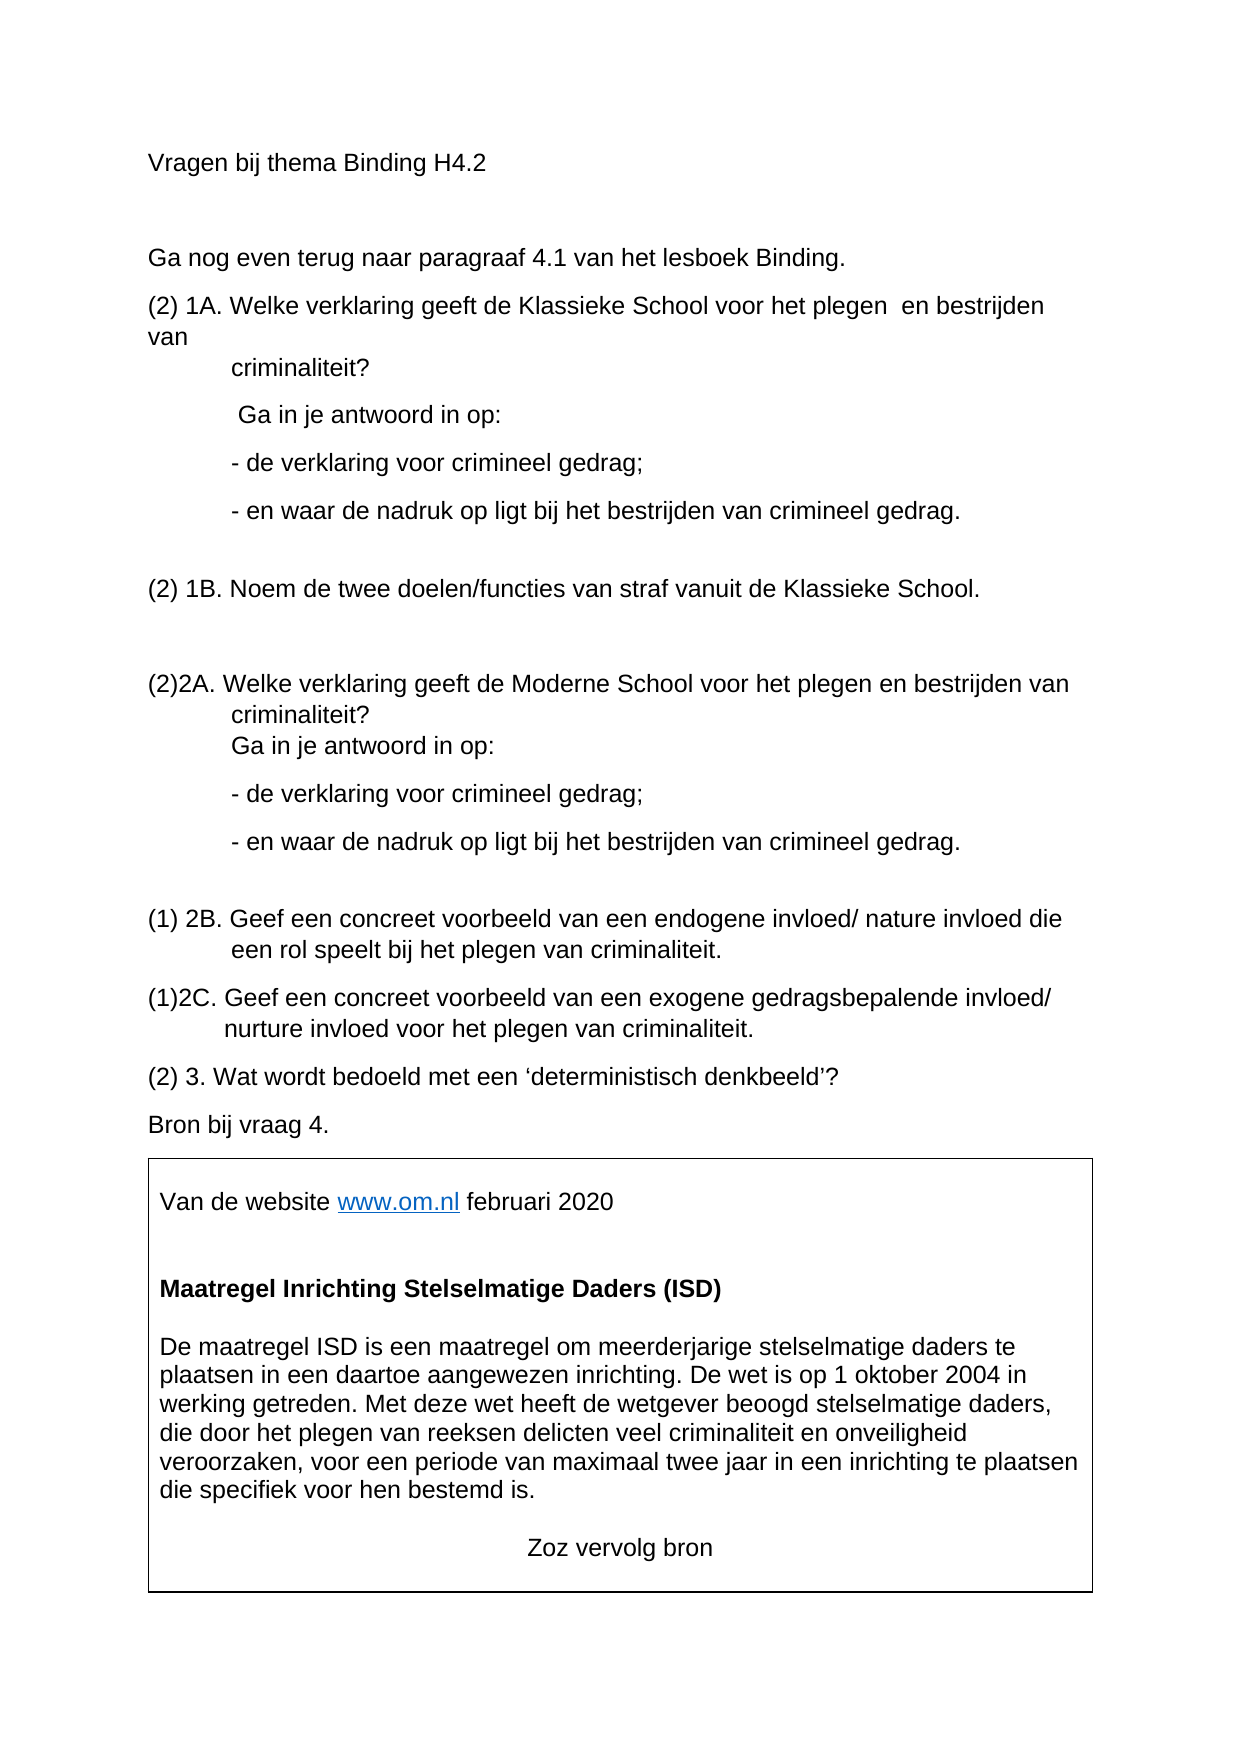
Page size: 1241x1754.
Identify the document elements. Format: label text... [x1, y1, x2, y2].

text Ga nog even terug naar paragraaf 4.1 van het lesboek Binding. [148, 243, 1093, 272]
text Bron bij vraag 4. [148, 1110, 1093, 1138]
text (2) 1A. Welke verklaring geeft de Klassieke School voor het plegen en bestrijden van criminaliteit? [148, 291, 1093, 382]
text - en waar de nadruk op ligt bij het bestrijden van crimineel gedrag. [148, 496, 1093, 555]
text (1) 2B. Geef een concreet voorbeeld van een endogene invloed/ nature invloed die een rol speelt bij het plegen van criminaliteit. [148, 904, 1093, 964]
text Vragen bij thema Binding H4.2 [148, 148, 1093, 176]
text (2) 1B. Noem de twee doelen/functies van straf vanuit de Klassieke School. [148, 574, 1093, 602]
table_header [149, 1159, 1092, 1591]
text (2)2A. Welke verklaring geeft de Moderne School voor het plegen en bestrijden van criminaliteit? Ga in je antwoord in op: [148, 669, 1093, 760]
text (2) 3. Wat wordt bedoeld met een ‘deterministisch denkbeeld’? [148, 1062, 1093, 1091]
text - en waar de nadruk op ligt bij het bestrijden van crimineel gedrag. [148, 827, 1093, 886]
text Ga in je antwoord in op: [148, 401, 1093, 429]
text - de verklaring voor crimineel gedrag; [148, 779, 1093, 808]
text (1)2C. Geef een concreet voorbeeld van een exogene gedragsbepalende invloed/ nurture invloed voor het plegen van criminaliteit. [148, 983, 1093, 1043]
text - de verklaring voor crimineel gedrag; [148, 448, 1093, 477]
